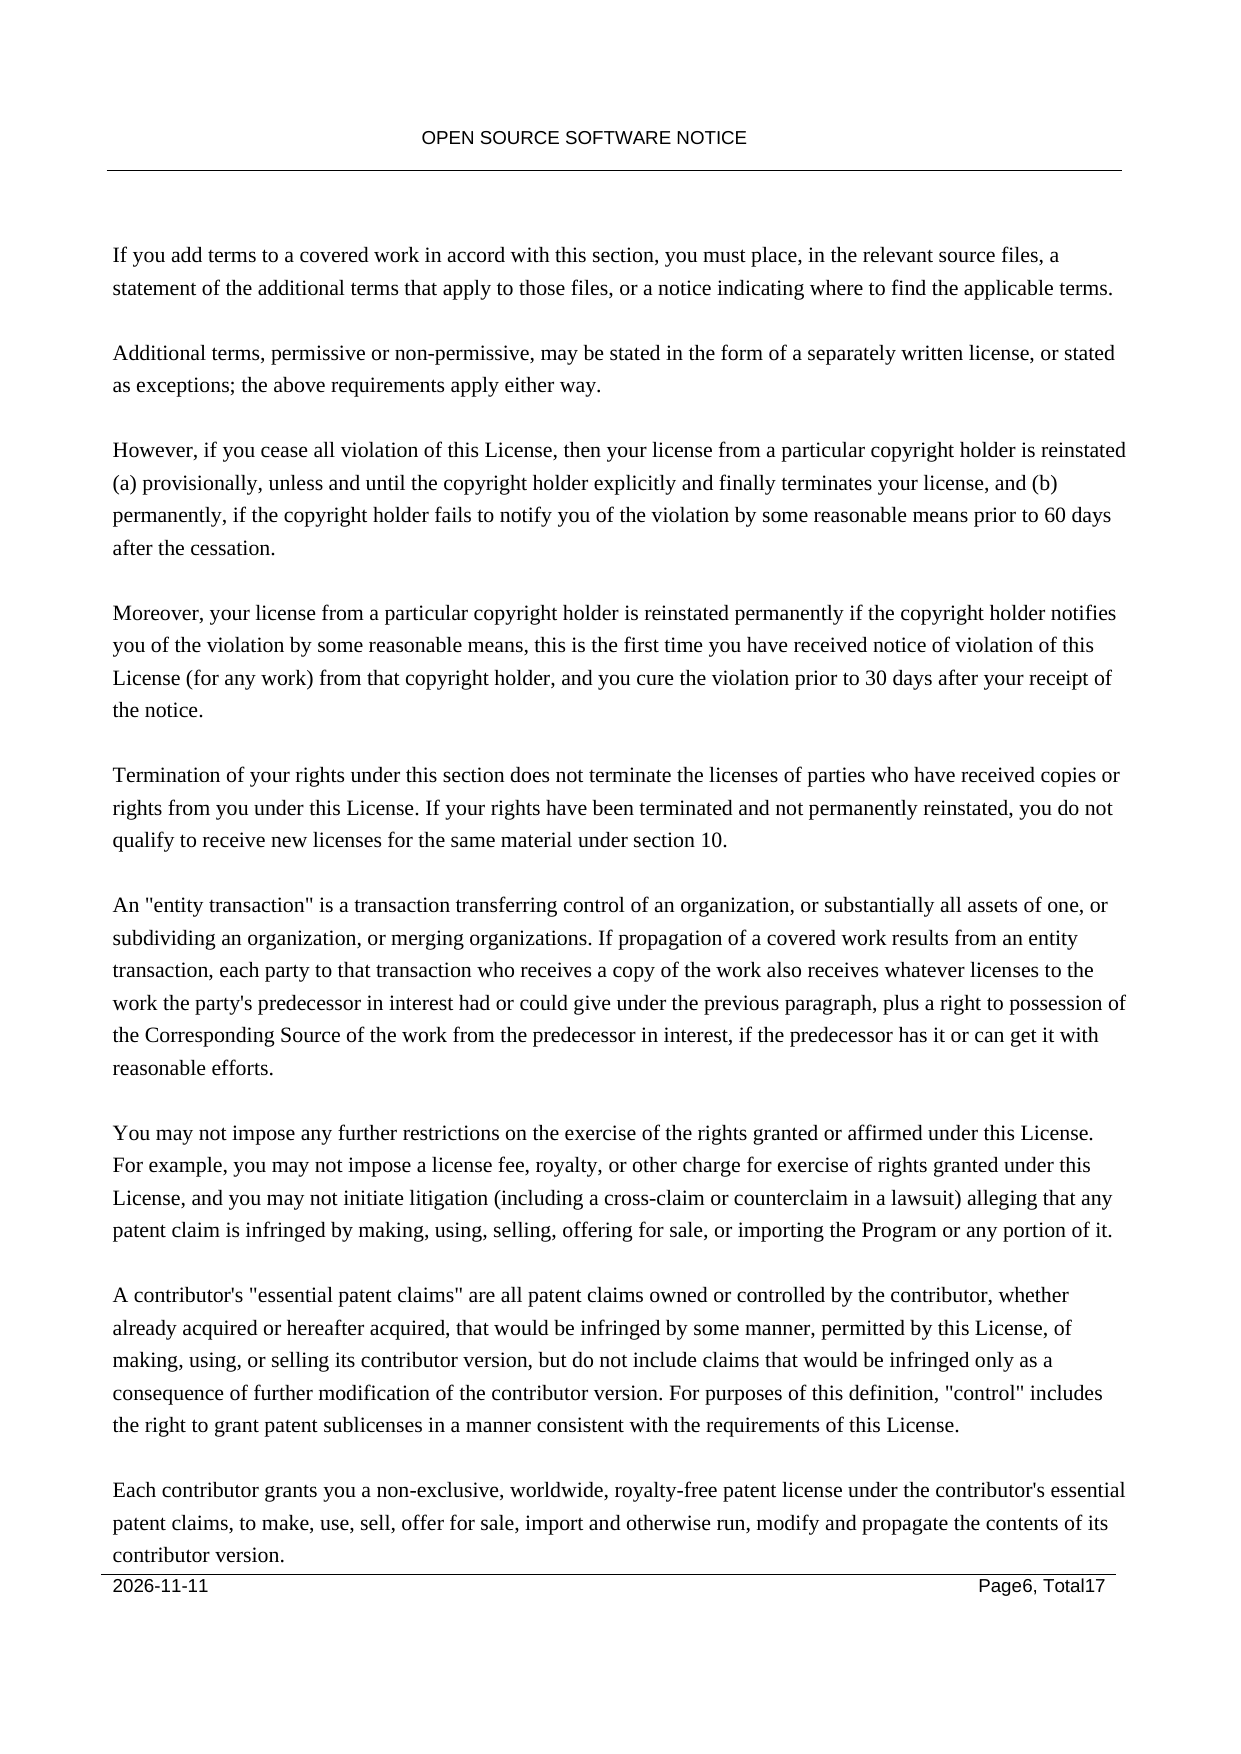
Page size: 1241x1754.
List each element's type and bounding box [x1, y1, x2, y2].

text [112, 206, 1128, 1571]
